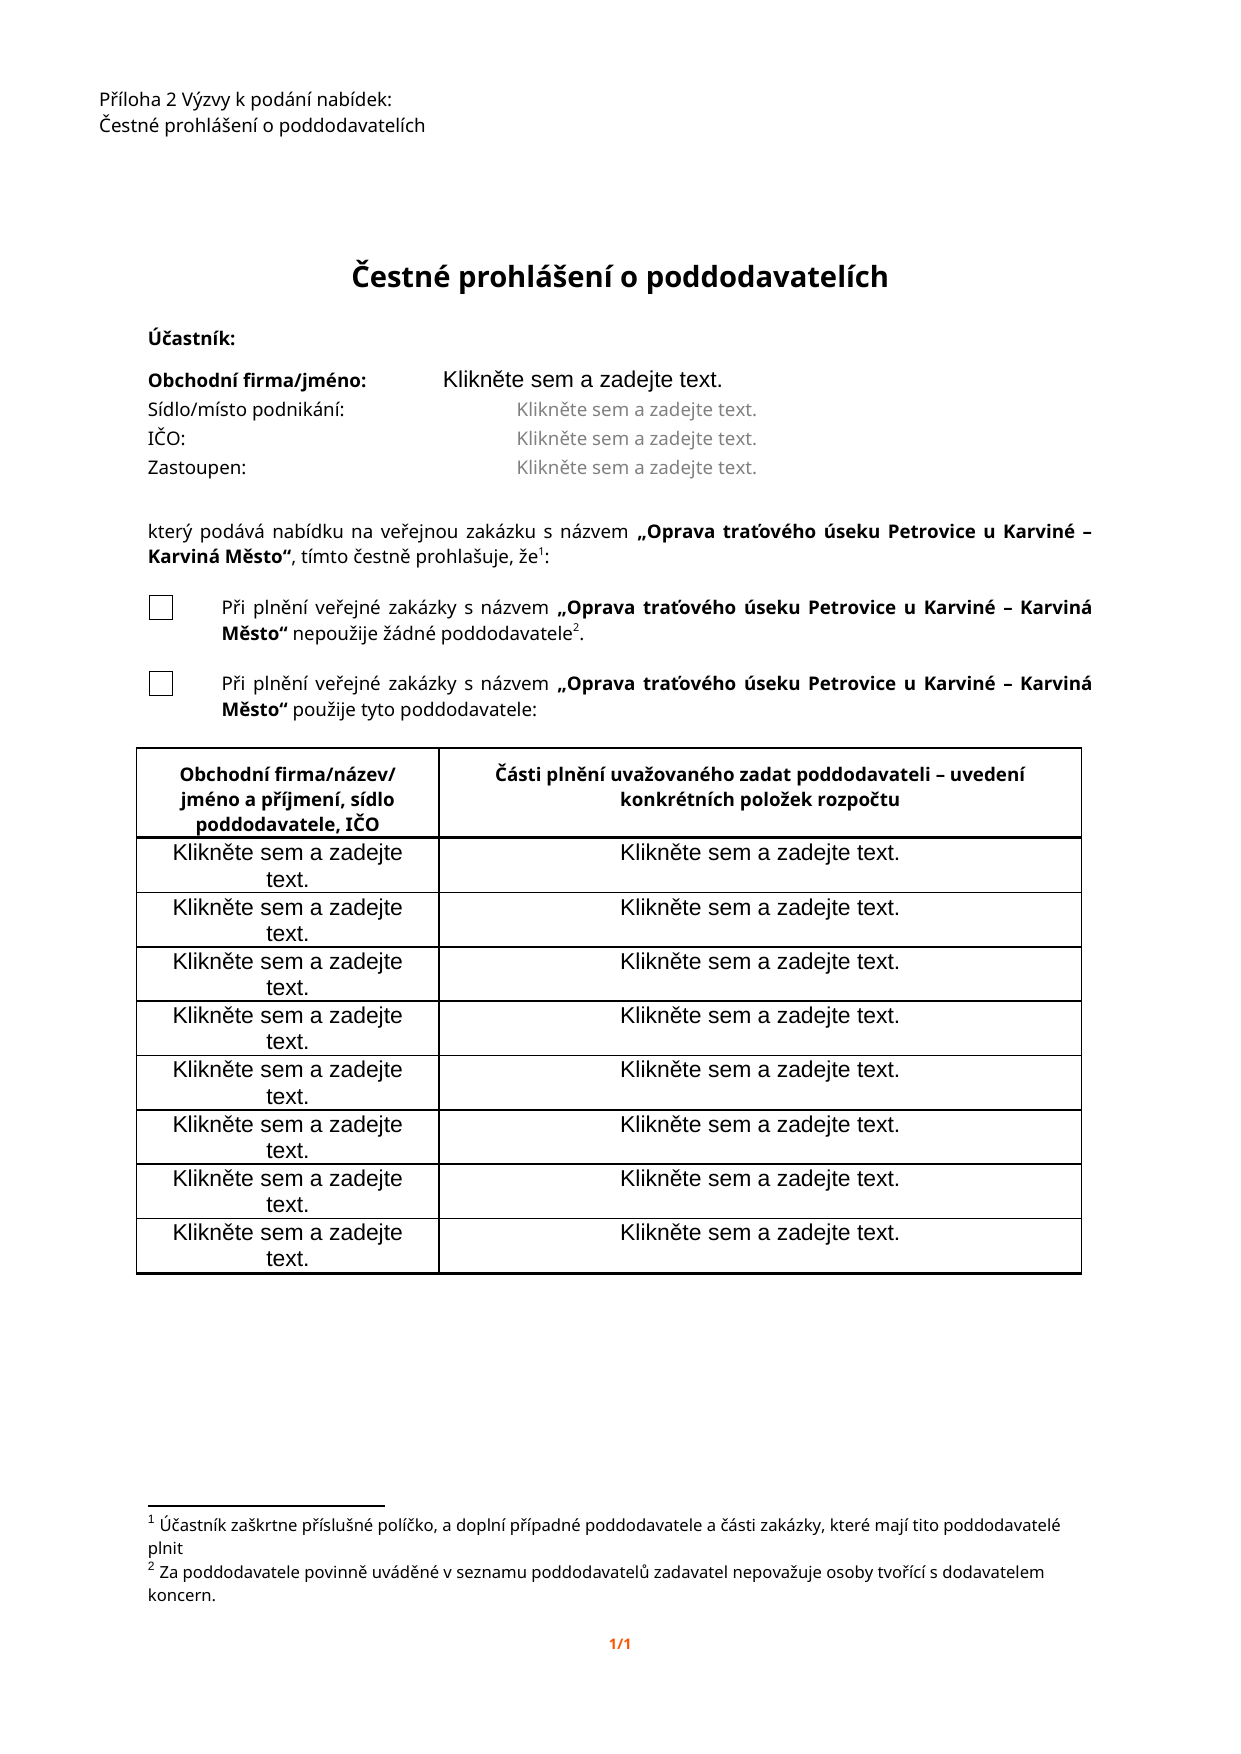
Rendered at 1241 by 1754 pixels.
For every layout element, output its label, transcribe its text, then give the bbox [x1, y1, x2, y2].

text Sídlo/místo podnikání: [148, 393, 1093, 422]
text Při plnění veřejné zakázky s názvem „Oprava traťového úseku Petrovice u Karviné – Karviná Město“ nepoužije žádné poddodavatele. [148, 594, 1093, 645]
text který podává nabídku na veřejnou zakázku s názvem „Oprava traťového úseku Petrovice u Karviné – Karviná Město“, tímto čestně prohlašuje, že: [148, 518, 1093, 569]
text Zastoupen: [148, 451, 1093, 480]
title Čestné prohlášení o poddodavatelích [148, 256, 1093, 296]
text Při plnění veřejné zakázky s názvem „Oprava traťového úseku Petrovice u Karviné – Karviná Město“ použije tyto poddodavatele: [148, 670, 1093, 721]
text Obchodní firma/jméno: [148, 364, 1093, 393]
text IČO: [148, 422, 1093, 451]
text Účastník: [148, 321, 1093, 352]
table_header Části plnění uvažovaného zadat poddodavateli – uvedení konkrétních položek rozpočtu [440, 749, 1081, 836]
table_header Obchodní firma/název/ jméno a příjmení, sídlo poddodavatele, IČO [137, 749, 438, 836]
